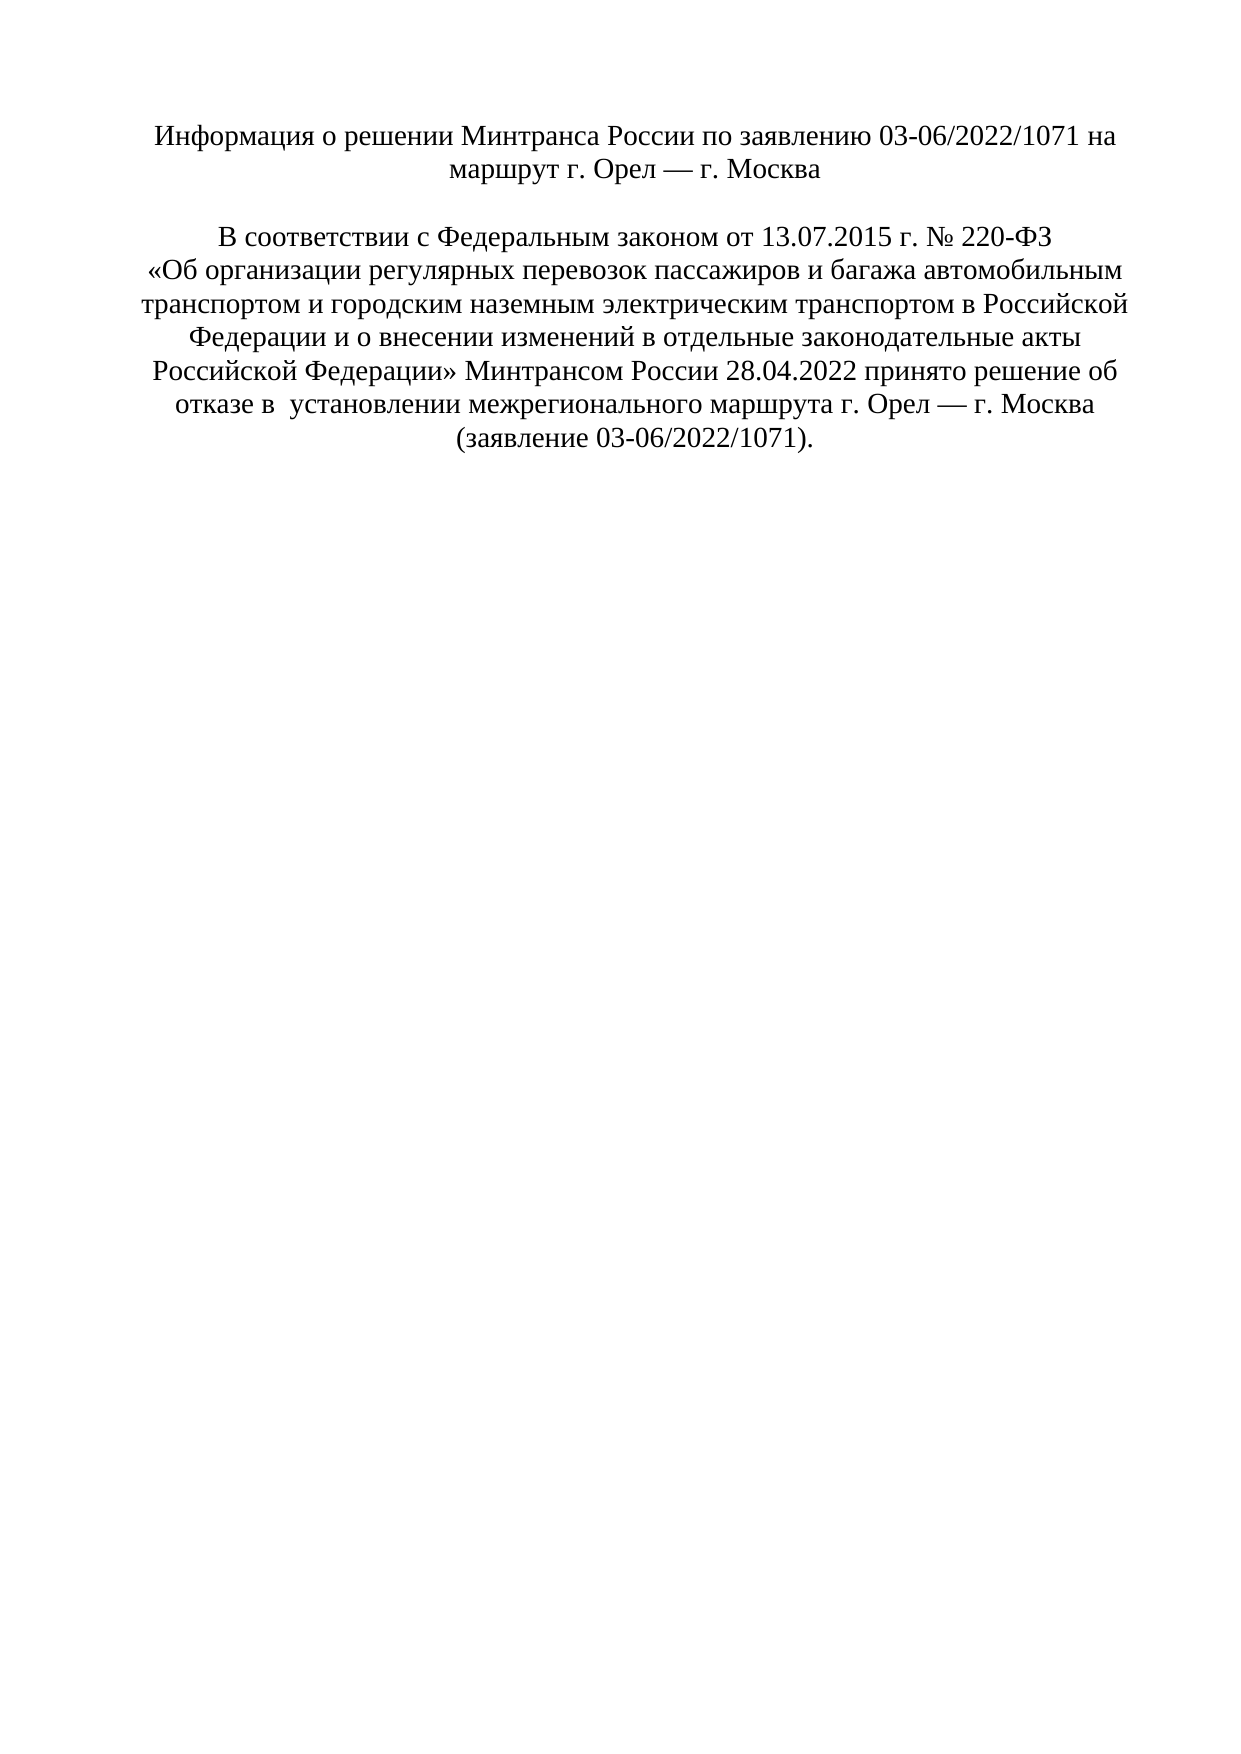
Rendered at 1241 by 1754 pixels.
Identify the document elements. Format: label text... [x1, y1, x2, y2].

text Информация о решении Минтранса России по заявлению 03-06/2022/1071 на маршрут г. Орел — г. Москва [118, 118, 1152, 185]
text В соответствии с Федеральным законом от 13.07.2015 г. № 220-ФЗ «Об организации регулярных перевозок пассажиров и багажа автомобильным транспортом и городским наземным электрическим транспортом в Российской Федерации и о внесении изменений в отдельные законодательные акты Российской Федерации» Минтрансом России 28.04.2022 принято решение об отказе в установлении межрегионального маршрута г. Орел — г. Москва (заявление 03-06/2022/1071). [118, 219, 1152, 453]
